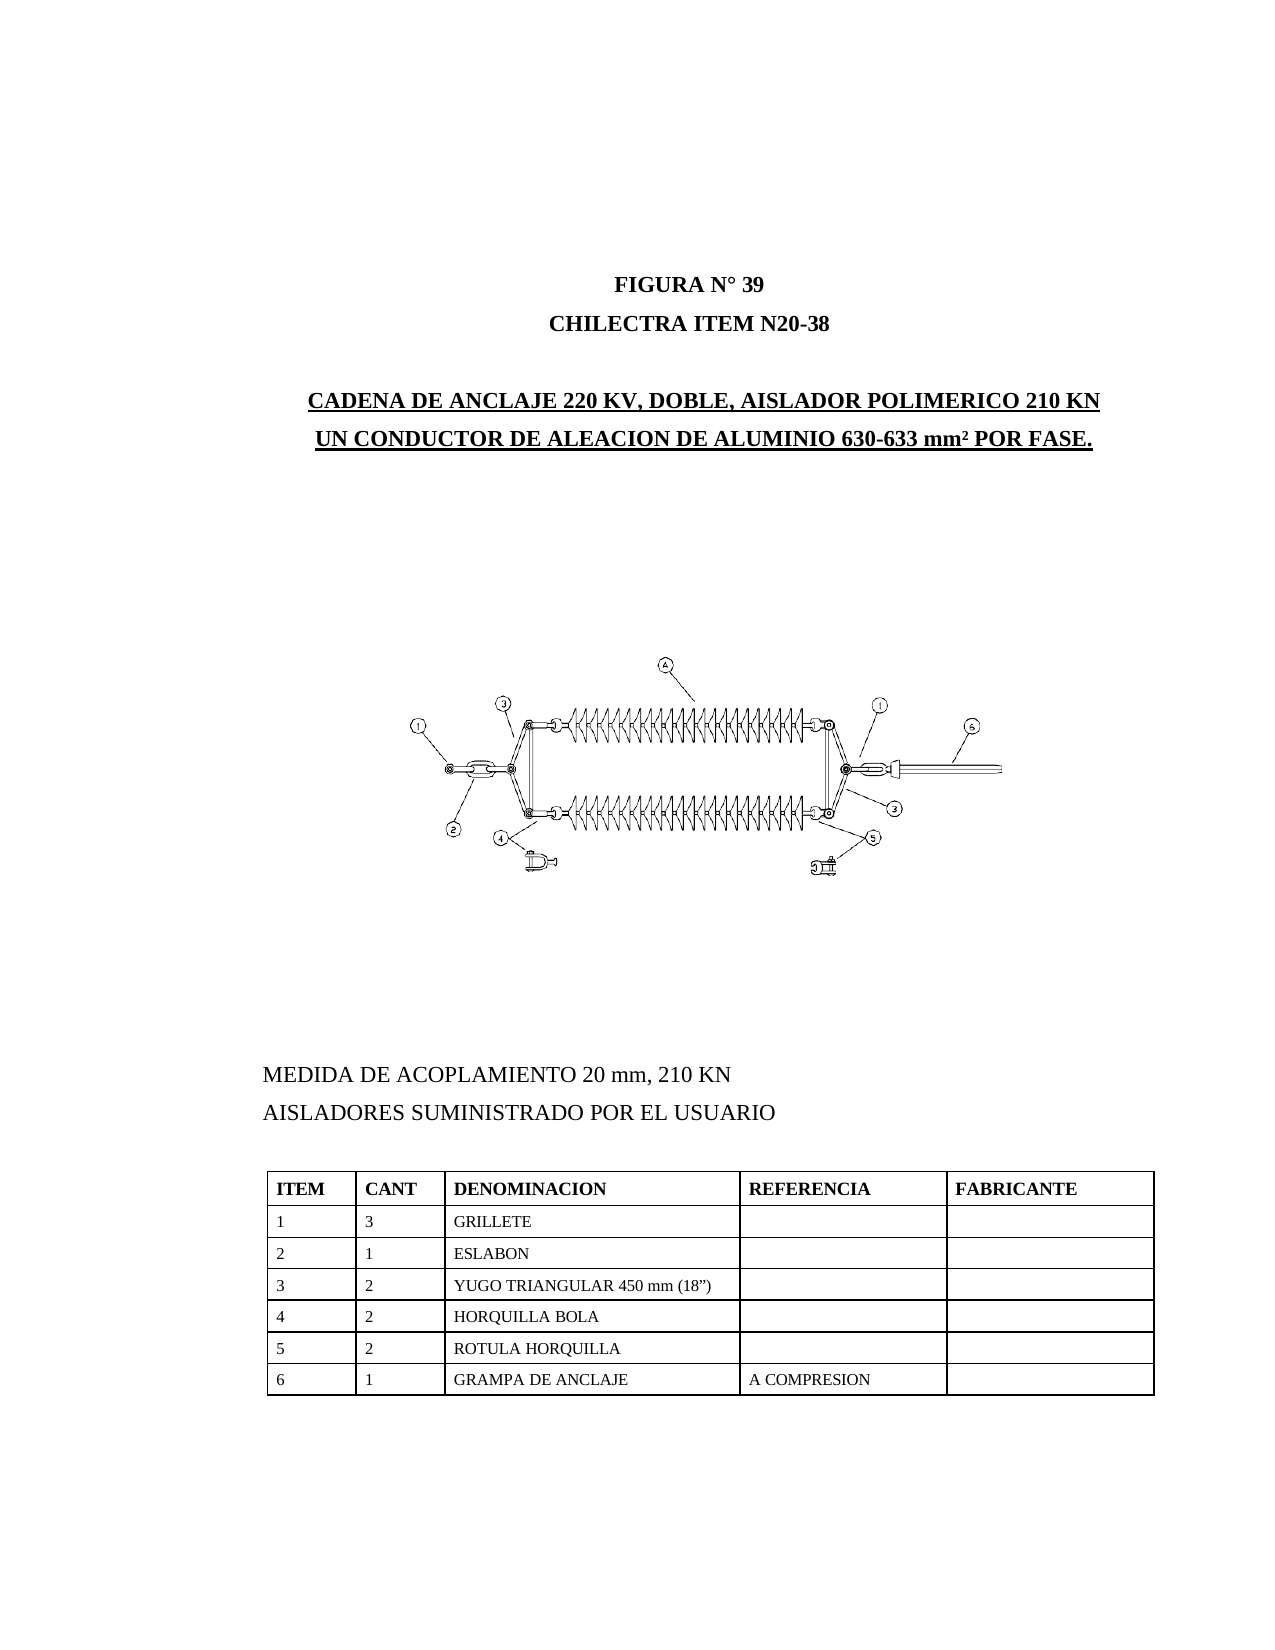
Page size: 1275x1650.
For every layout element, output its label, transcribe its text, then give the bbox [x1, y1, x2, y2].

table_cell ROTULA HORQUILLA [446, 1333, 739, 1363]
table_cell YUGO TRIANGULAR 450 mm (18”) [446, 1269, 739, 1299]
table_cell 5 [268, 1333, 355, 1363]
table_cell 1 [357, 1238, 444, 1268]
table_cell ESLABON [446, 1238, 739, 1268]
picture [410, 657, 1002, 876]
table_cell 4 [268, 1301, 355, 1331]
table_cell 2 [357, 1301, 444, 1331]
table_cell [948, 1206, 1153, 1236]
table_cell 2 [268, 1238, 355, 1268]
table_cell 6 [268, 1364, 355, 1394]
table_cell 1 [268, 1206, 355, 1236]
table_cell [741, 1301, 946, 1331]
table_cell [948, 1364, 1153, 1394]
table_cell 3 [357, 1206, 444, 1236]
table_header DENOMINACION [446, 1172, 739, 1205]
table_cell [741, 1206, 946, 1236]
table_cell [948, 1269, 1153, 1299]
table_header FABRICANTE [948, 1172, 1153, 1205]
table_header ITEM [268, 1172, 355, 1205]
table_header CANT [357, 1172, 444, 1205]
table_cell 3 [268, 1269, 355, 1299]
table_cell [741, 1333, 946, 1363]
table_cell 1 [357, 1364, 444, 1394]
subtitle CADENA DE ANCLAJE 220 KV, DOBLE, AISLADOR POLIMERICO 210 KN UN CONDUCTOR DE ALEACION DE ALUMINIO 630-633 mm² POR FASE. [307, 387, 1117, 452]
table_cell [948, 1238, 1153, 1268]
table_cell [741, 1269, 946, 1299]
table_cell GRILLETE [446, 1206, 739, 1236]
table_header REFERENCIA [741, 1172, 946, 1205]
table_cell [948, 1301, 1153, 1331]
table_cell 2 [357, 1333, 444, 1363]
table_cell GRAMPA DE ANCLAJE [446, 1364, 739, 1394]
table_cell [948, 1333, 1153, 1363]
table_cell [741, 1238, 946, 1268]
text MEDIDA DE ACOPLAMIENTO 20 mm, 210 KN AISLADORES SUMINISTRADO POR EL USUARIO [262, 1061, 871, 1126]
table_cell A COMPRESION [741, 1364, 946, 1394]
table_cell 2 [357, 1269, 444, 1299]
table_cell HORQUILLA BOLA [446, 1301, 739, 1331]
